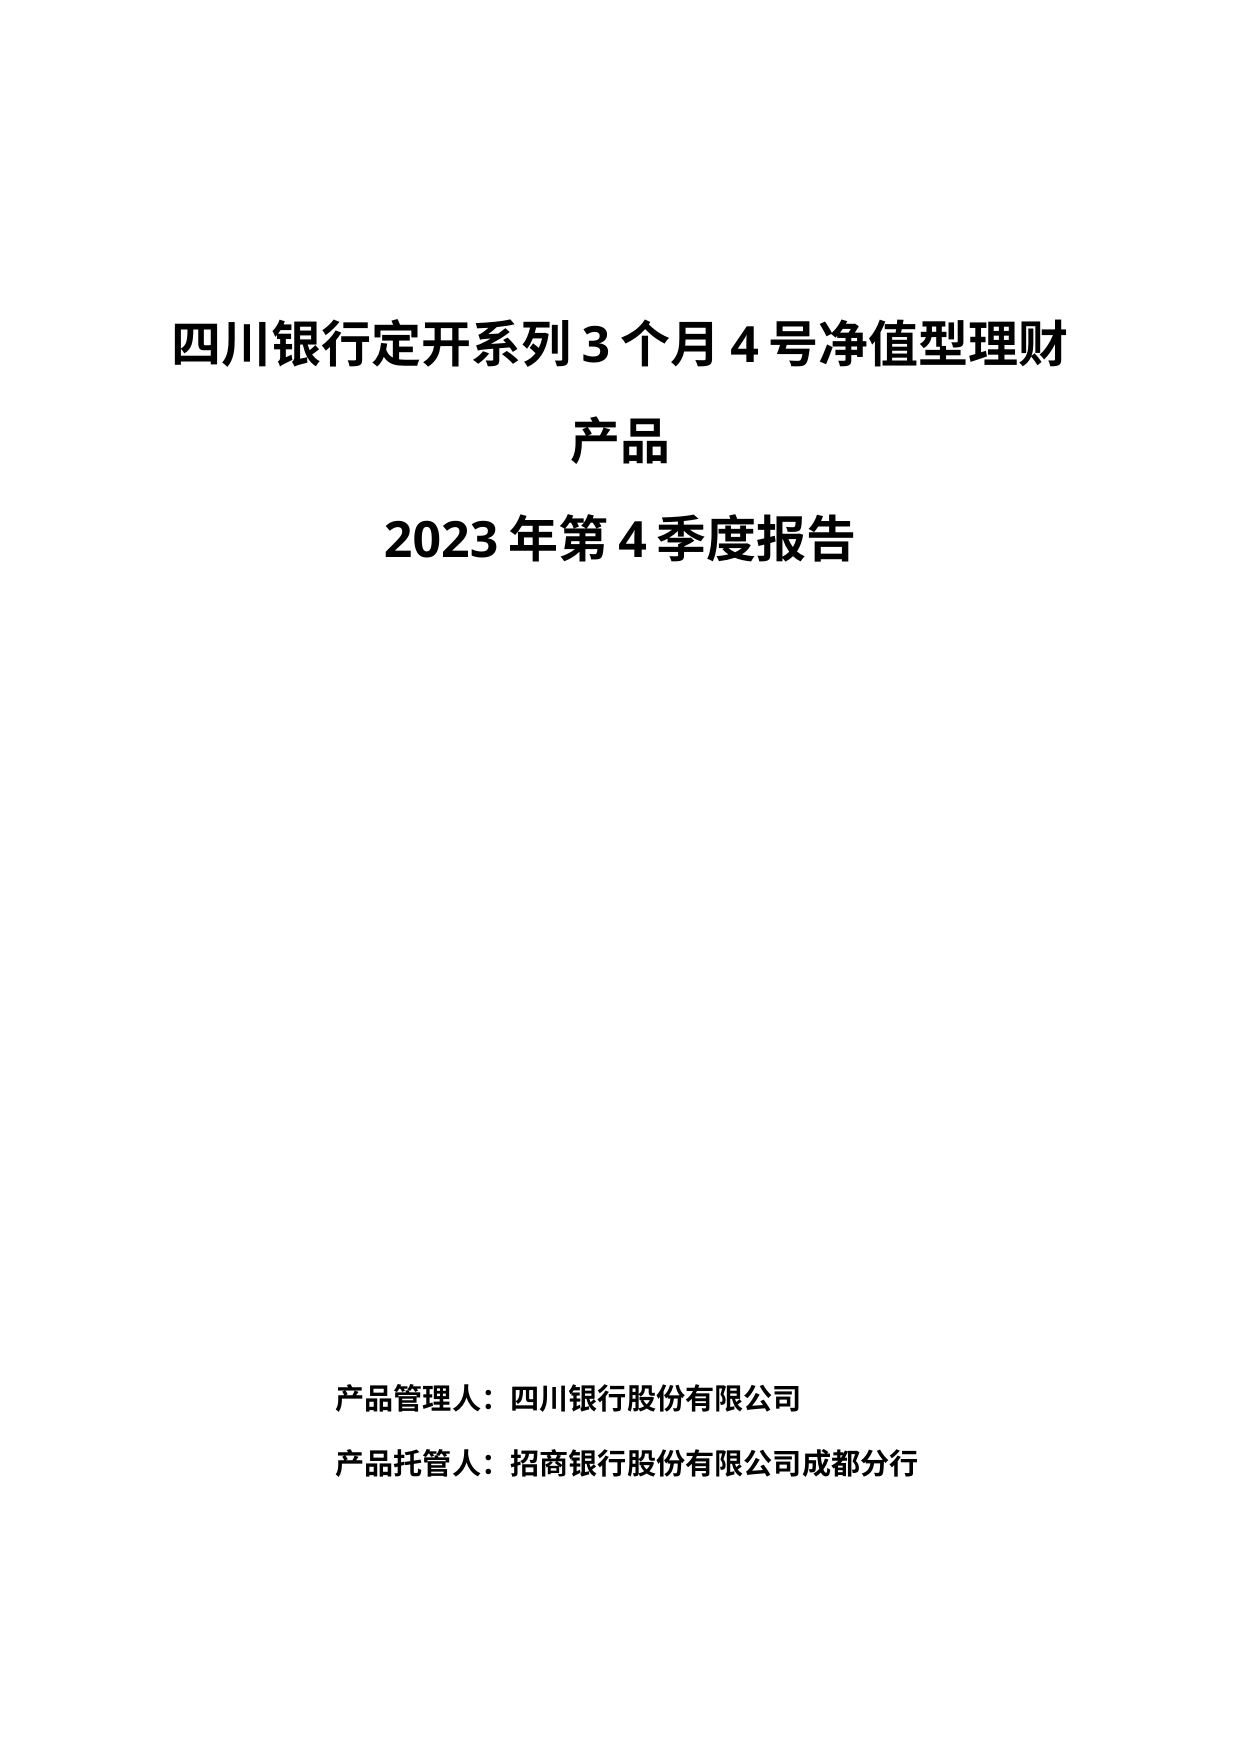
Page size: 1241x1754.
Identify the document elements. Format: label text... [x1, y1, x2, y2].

text 产品管理人：四川银行股份有限公司 [159, 1364, 1081, 1429]
text 2023年第4季度报告 [159, 487, 1081, 584]
text 四川银行定开系列3个月4号净值型理财产品 [159, 292, 1081, 487]
text 产品托管人：招商银行股份有限公司成都分行 [159, 1429, 1081, 1494]
